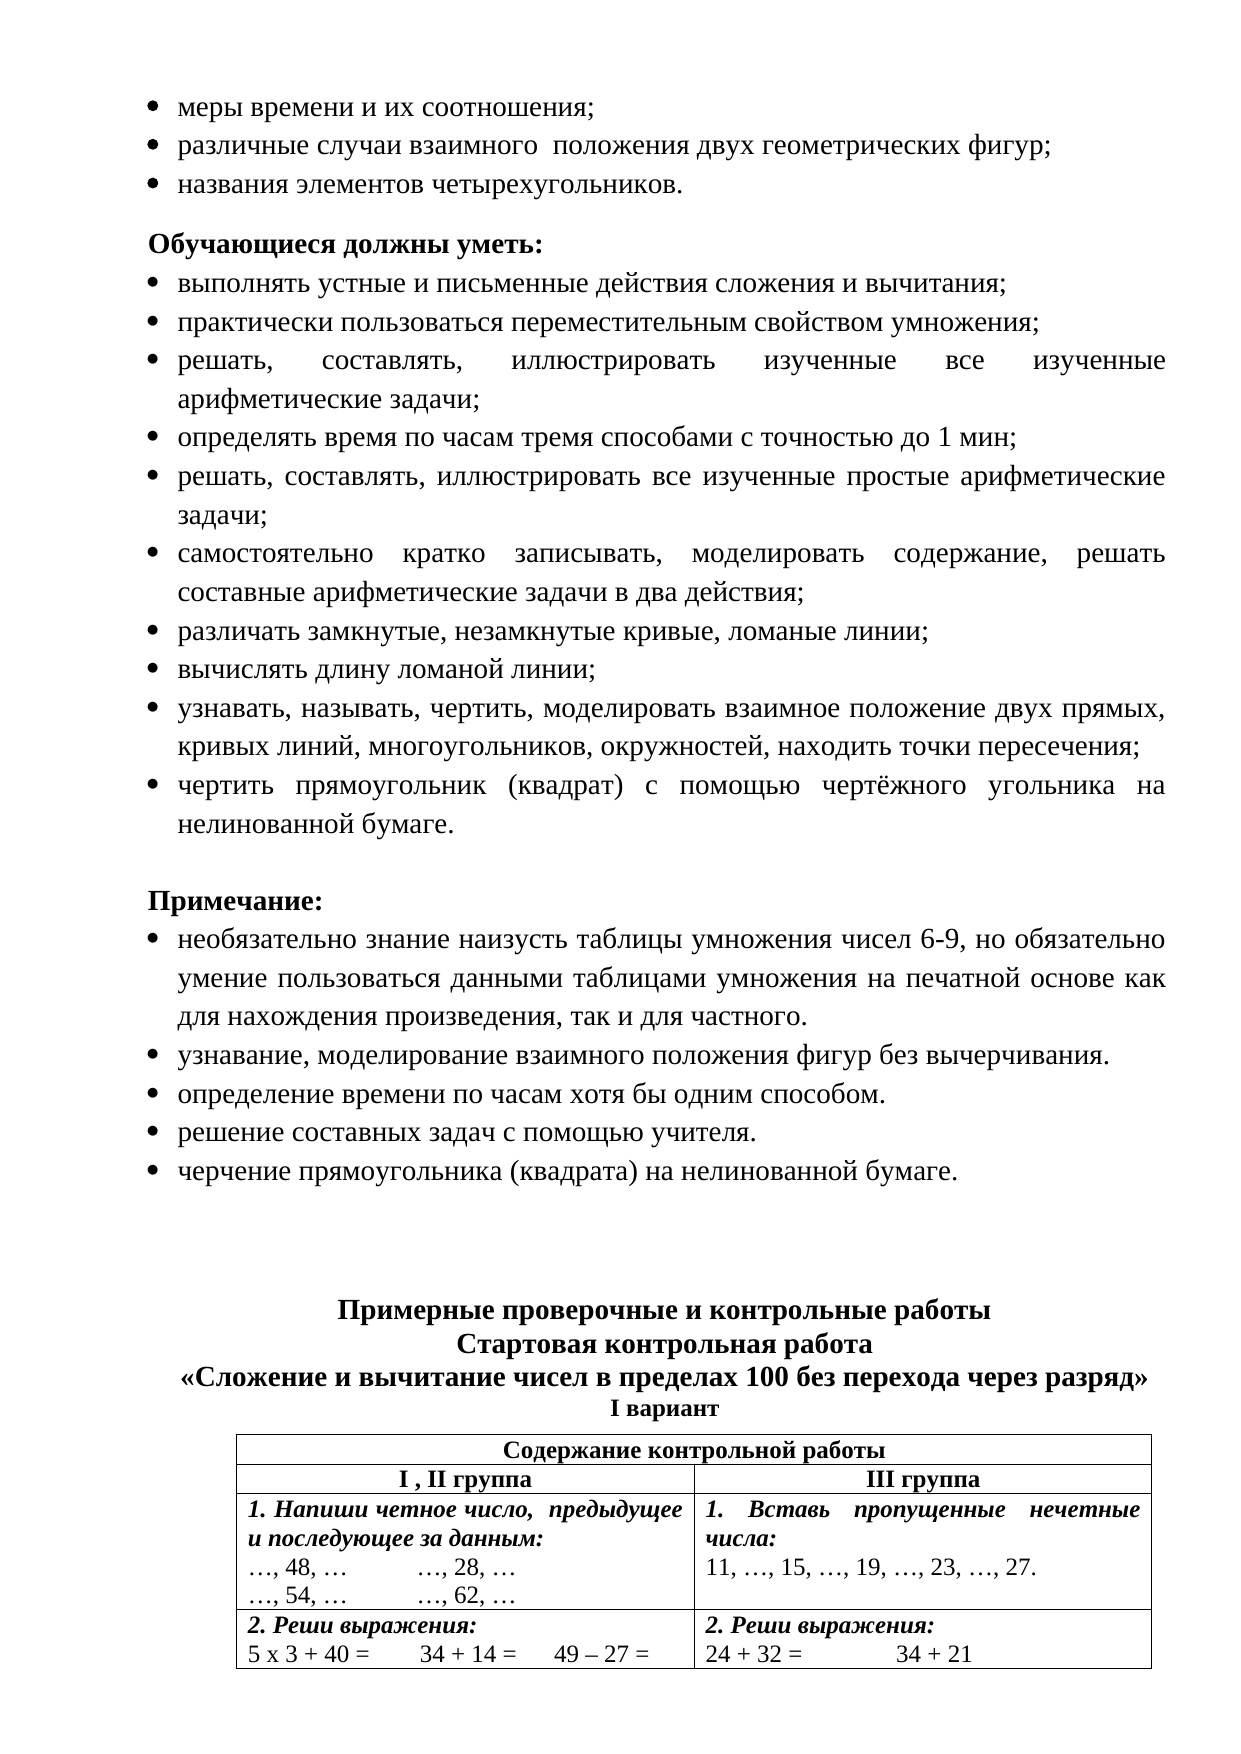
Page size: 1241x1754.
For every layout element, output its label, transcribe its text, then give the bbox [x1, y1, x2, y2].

text Обучающиеся должны уметь: [148, 227, 1167, 260]
list самостоятельно кратко записывать, моделировать содержание, решать составные арифметические задачи в два действия; [148, 535, 1167, 608]
list узнавать, называть, чертить, моделировать взаимное положение двух прямых, кривых линий, многоугольников, окружностей, находить точки пересечения; [148, 690, 1167, 762]
text I вариант [162, 1393, 1167, 1422]
list названия элементов четырехугольников. [148, 166, 1167, 199]
text Примерные проверочные и контрольные работы [162, 1292, 1167, 1326]
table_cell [695, 1610, 1151, 1668]
list решение составных задач с помощью учителя. [148, 1114, 1167, 1148]
list выполнять устные и письменные действия сложения и вычитания; [148, 265, 1167, 299]
table_cell 1. Вставь пропущенные нечетные числа: 11, …, 15, …, 19, …, 23, …, 27. [695, 1494, 1151, 1609]
table_cell 1. Напиши четное число, предыдущее и последующее за данным: …, 48, … …, 28, … …, 54, … …, 62, … [237, 1494, 694, 1609]
list определять время по часам тремя способами с точностью до 1 мин; [148, 419, 1167, 453]
table_cell III группа [695, 1465, 1151, 1493]
list решать, составлять, иллюстрировать изученные все изученные арифметические задачи; [148, 342, 1167, 414]
list чертить прямоугольник (квадрат) с помощью чертёжного угольника на нелинованной бумаге. [148, 767, 1167, 839]
list необязательно знание наизусть таблицы умножения чисел 6-9, но обязательно умение пользоваться данными таблицами умножения на печатной основе как для нахождения произведения, так и для частного. [148, 921, 1167, 1032]
list меры времени и их соотношения; [148, 89, 1167, 122]
list различные случаи взаимного положения двух геометрических фигур; [148, 127, 1167, 161]
table_header Содержание контрольной работы [237, 1435, 1151, 1463]
text Примечание: [148, 883, 1167, 916]
list различать замкнутые, незамкнутые кривые, ломаные линии; [148, 613, 1167, 646]
list вычислять длину ломаной линии; [148, 651, 1167, 685]
text Стартовая контрольная работа [162, 1326, 1167, 1359]
list узнавание, моделирование взаимного положения фигур без вычерчивания. [148, 1037, 1167, 1071]
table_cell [237, 1610, 694, 1668]
list черчение прямоугольника (квадрата) на нелинованной бумаге. [148, 1153, 1167, 1187]
table_cell I , II группа [237, 1465, 694, 1493]
list определение времени по часам хотя бы одним способом. [148, 1076, 1167, 1109]
list практически пользоваться переместительным свойством умножения; [148, 304, 1167, 337]
list решать, составлять, иллюстрировать все изученные простые арифметические задачи; [148, 458, 1167, 530]
text «Сложение и вычитание чисел в пределах 100 без перехода через разряд» [162, 1359, 1167, 1393]
